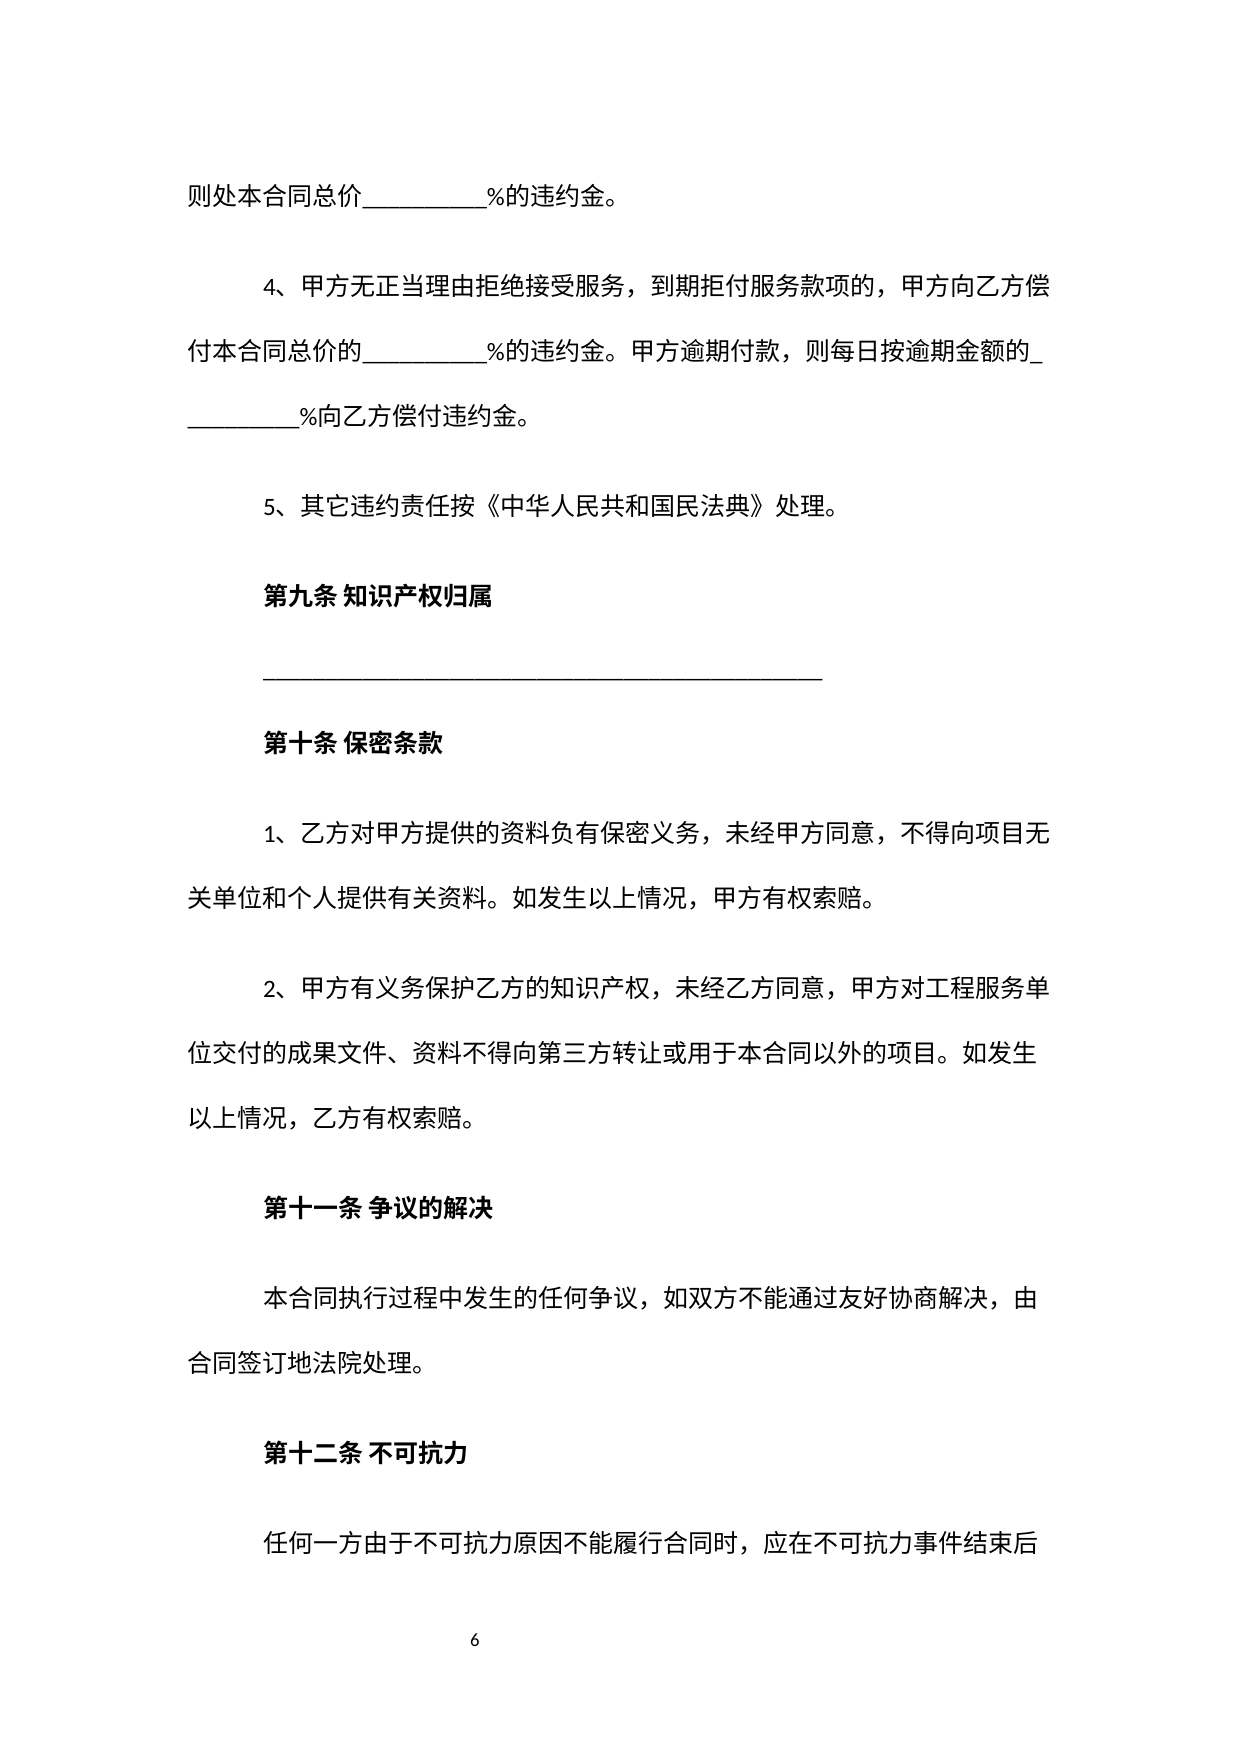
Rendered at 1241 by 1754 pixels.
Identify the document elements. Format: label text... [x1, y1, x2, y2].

text 第十条 保密条款 [187, 709, 1053, 774]
text 4、甲方无正当理由拒绝接受服务，到期拒付服务款项的，甲方向乙方偿付本合同总价的__________%的违约金。甲方逾期付款，则每日按逾期金额的__________%向乙方偿付违约金。 [187, 252, 1053, 447]
text 2、甲方有义务保护乙方的知识产权，未经乙方同意，甲方对工程服务单位交付的成果文件、资料不得向第三方转让或用于本合同以外的项目。如发生以上情况，乙方有权索赔。 [187, 954, 1053, 1149]
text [187, 1509, 1053, 1574]
text 5、其它违约责任按《中华人民共和国民法典》处理。 [187, 472, 1053, 537]
text _____________________________________________ [187, 652, 1053, 684]
text 1、乙方对甲方提供的资料负有保密义务，未经甲方同意，不得向项目无关单位和个人提供有关资料。如发生以上情况，甲方有权索赔。 [187, 799, 1053, 929]
text 第十二条 不可抗力 [187, 1419, 1053, 1484]
text 本合同执行过程中发生的任何争议，如双方不能通过友好协商解决，由合同签订地法院处理。 [187, 1264, 1053, 1394]
text 第九条 知识产权归属 [187, 562, 1053, 627]
text 第十一条 争议的解决 [187, 1174, 1053, 1239]
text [187, 162, 1053, 227]
